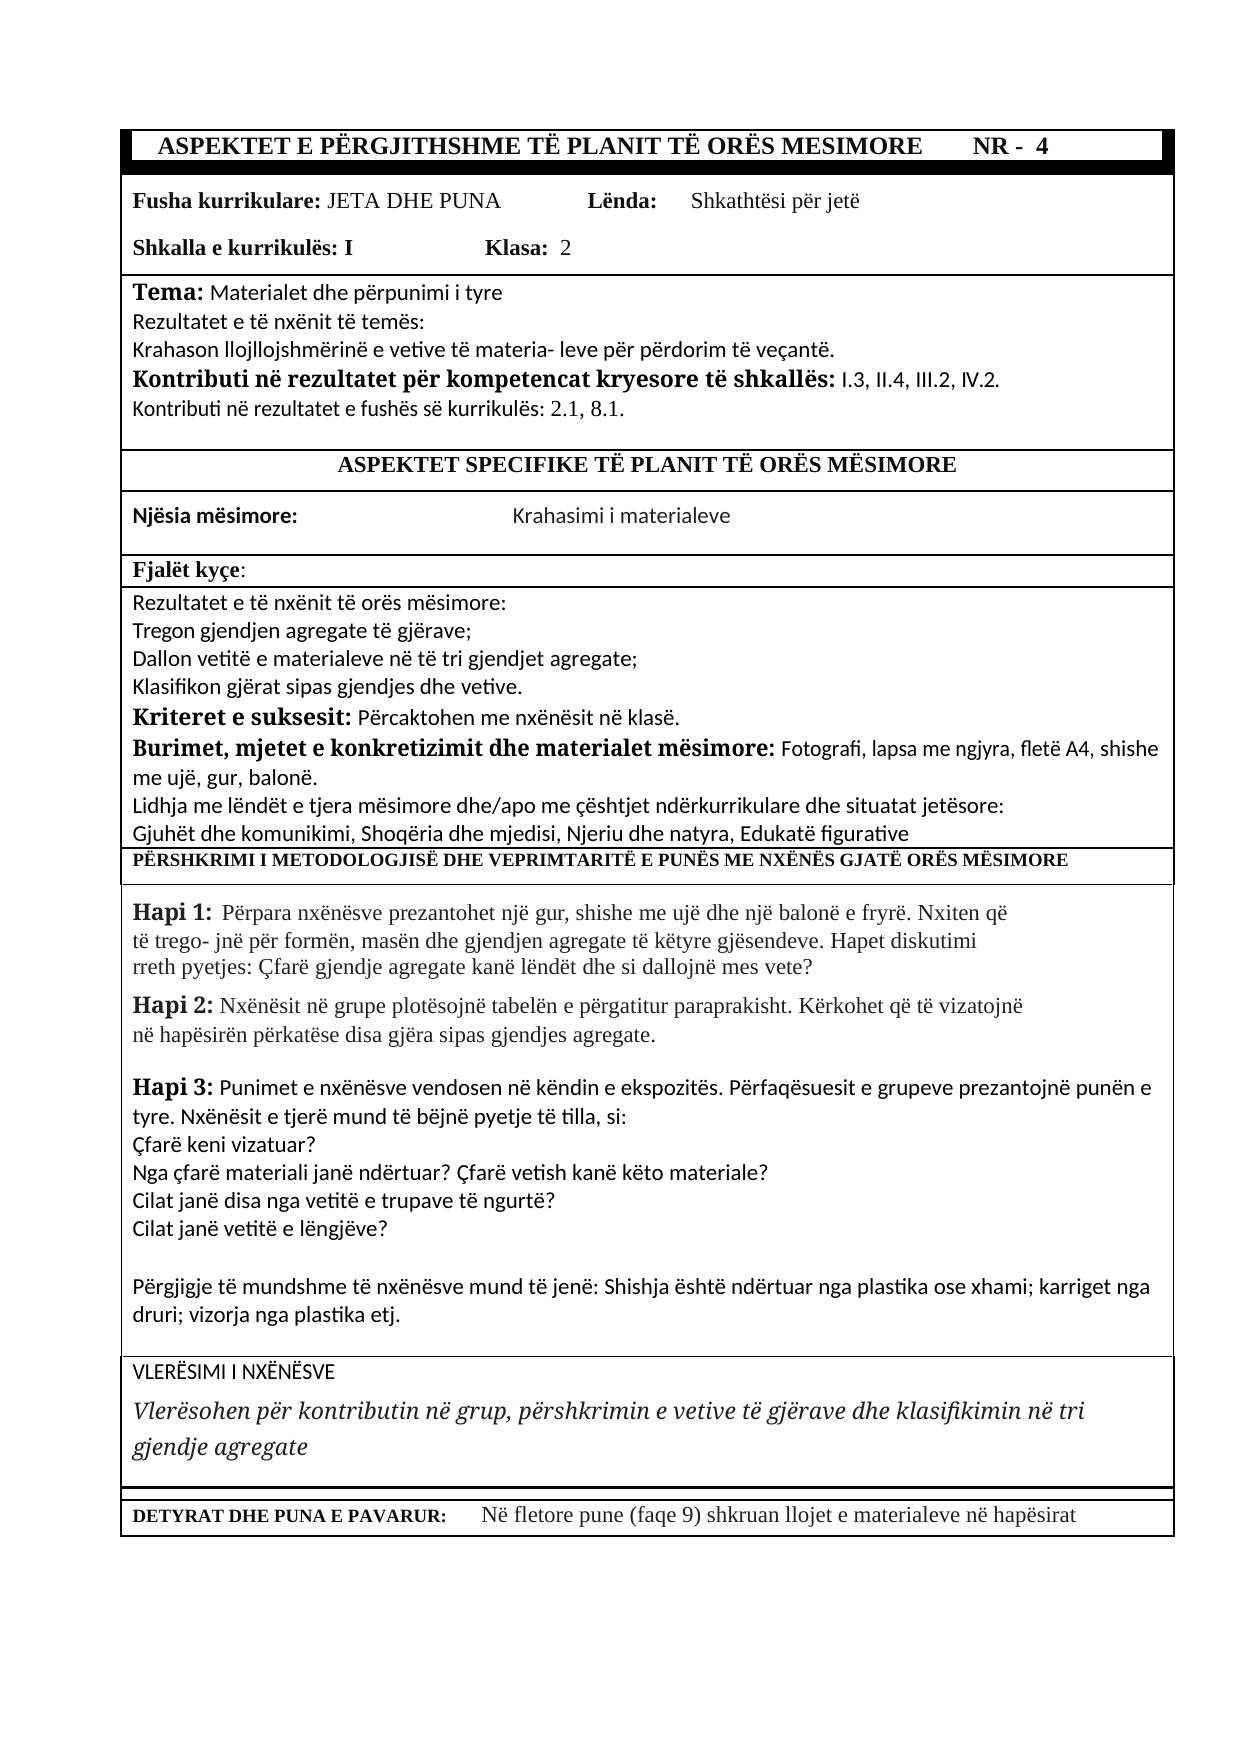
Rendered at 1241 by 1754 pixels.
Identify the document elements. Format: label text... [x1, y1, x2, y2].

table_cell Hapi 1: Përpara nxënësve prezantohet një gur, shishe me ujë dhe një balonë e fryrë. Nxiten që të trego- jnë për formën, masën dhe gjendjen agregate të këtyre gjësendeve. Hapet diskutimi rreth pyetjes: Çfarë gjendje agregate kanë lëndët dhe si dallojnë mes vete? Hapi 2: Nxënësit në grupe plotësojnë tabelën e përgatitur paraprakisht. Kërkohet që të vizatojnë në hapësirën përkatëse disa gjëra sipas gjendjes agregate. Hapi 3: Punimet e nxënësve vendosen në këndin e ekspozitës. Përfaqësuesit e grupeve prezantojnë punën e tyre. Nxënësit e tjerë mund të bëjnë pyetje të tilla, si: Çfarë keni vizatuar? Nga çfarë materiali janë ndërtuar? Çfarë vetish kanë këto materiale? Cilat janë disa nga vetitë e trupave të ngurtë? Cilat janë vetitë e lëngjëve? Përgjigje të mundshme të nxënësve mund të jenë: Shishja është ndërtuar nga plastika ose xhami; karriget nga druri; vizorja nga plastika etj. [122, 884, 1173, 1356]
table_cell ASPEKTET SPECIFIKE TË PLANIT TË ORËS MËSIMORE [122, 451, 1173, 490]
table_cell Fusha kurrikulare: JETA DHE PUNA Lënda: Shkathtësi për jetë Shkalla e kurrikulës: I Klasa: 2 [122, 175, 1173, 273]
table_cell Njësia mësimore: Krahasimi i materialeve [122, 492, 1173, 554]
table_cell DETYRAT DHE PUNA E PAVARUR: Në fletore pune (faqe 9) shkruan llojet e materialeve në hapësirat [122, 1501, 1173, 1535]
table_cell [122, 1489, 1173, 1499]
table_cell Fjalët kyçe: [122, 556, 1173, 586]
table_cell Rezultatet e të nxënit të orës mësimore: Tregon gjendjen agregate të gjërave; Dallon vetitë e materialeve në të tri gjendjet agregate; Klasifikon gjërat sipas gjendjes dhe vetive. Kriteret e suksesit: Përcaktohen me nxënësit në klasë. Burimet, mjetet e konkretizimit dhe materialet mësimore: Fotografi, lapsa me ngjyra, fletë A4, shishe me ujë, gur, balonë. Lidhja me lëndët e tjera mësimore dhe/apo me çështjet ndërkurrikulare dhe situatat jetësore: Gjuhët dhe komunikimi, Shoqëria dhe mjedisi, Njeriu dhe natyra, Edukatë figurative [122, 588, 1173, 847]
table_cell PËRSHKRIMI I METODOLOGJISË DHE VEPRIMTARITË E PUNËS ME NXËNËS GJATË ORËS MËSIMORE [122, 849, 1173, 884]
table_header ASPEKTET E PËRGJITHSHME TË PLANIT TË ORËS MESIMORE NR - 4 [122, 131, 1173, 173]
table_cell Tema: Materialet dhe përpunimi i tyre Rezultatet e të nxënit të temës: Krahason llojllojshmërinë e vetive të materia- leve për përdorim të veçantë. Kontributi në rezultatet për kompetencat kryesore të shkallës: I.3, II.4, III.2, IV.2. Kontributi në rezultatet e fushës së kurrikulës: 2.1, 8.1. [122, 276, 1173, 448]
table_cell VLERËSIMI I NXËNËSVE Vlerësohen për kontributin në grup, përshkrimin e vetive të gjërave dhe klasifikimin në tri gjendje agregate [122, 1356, 1173, 1486]
